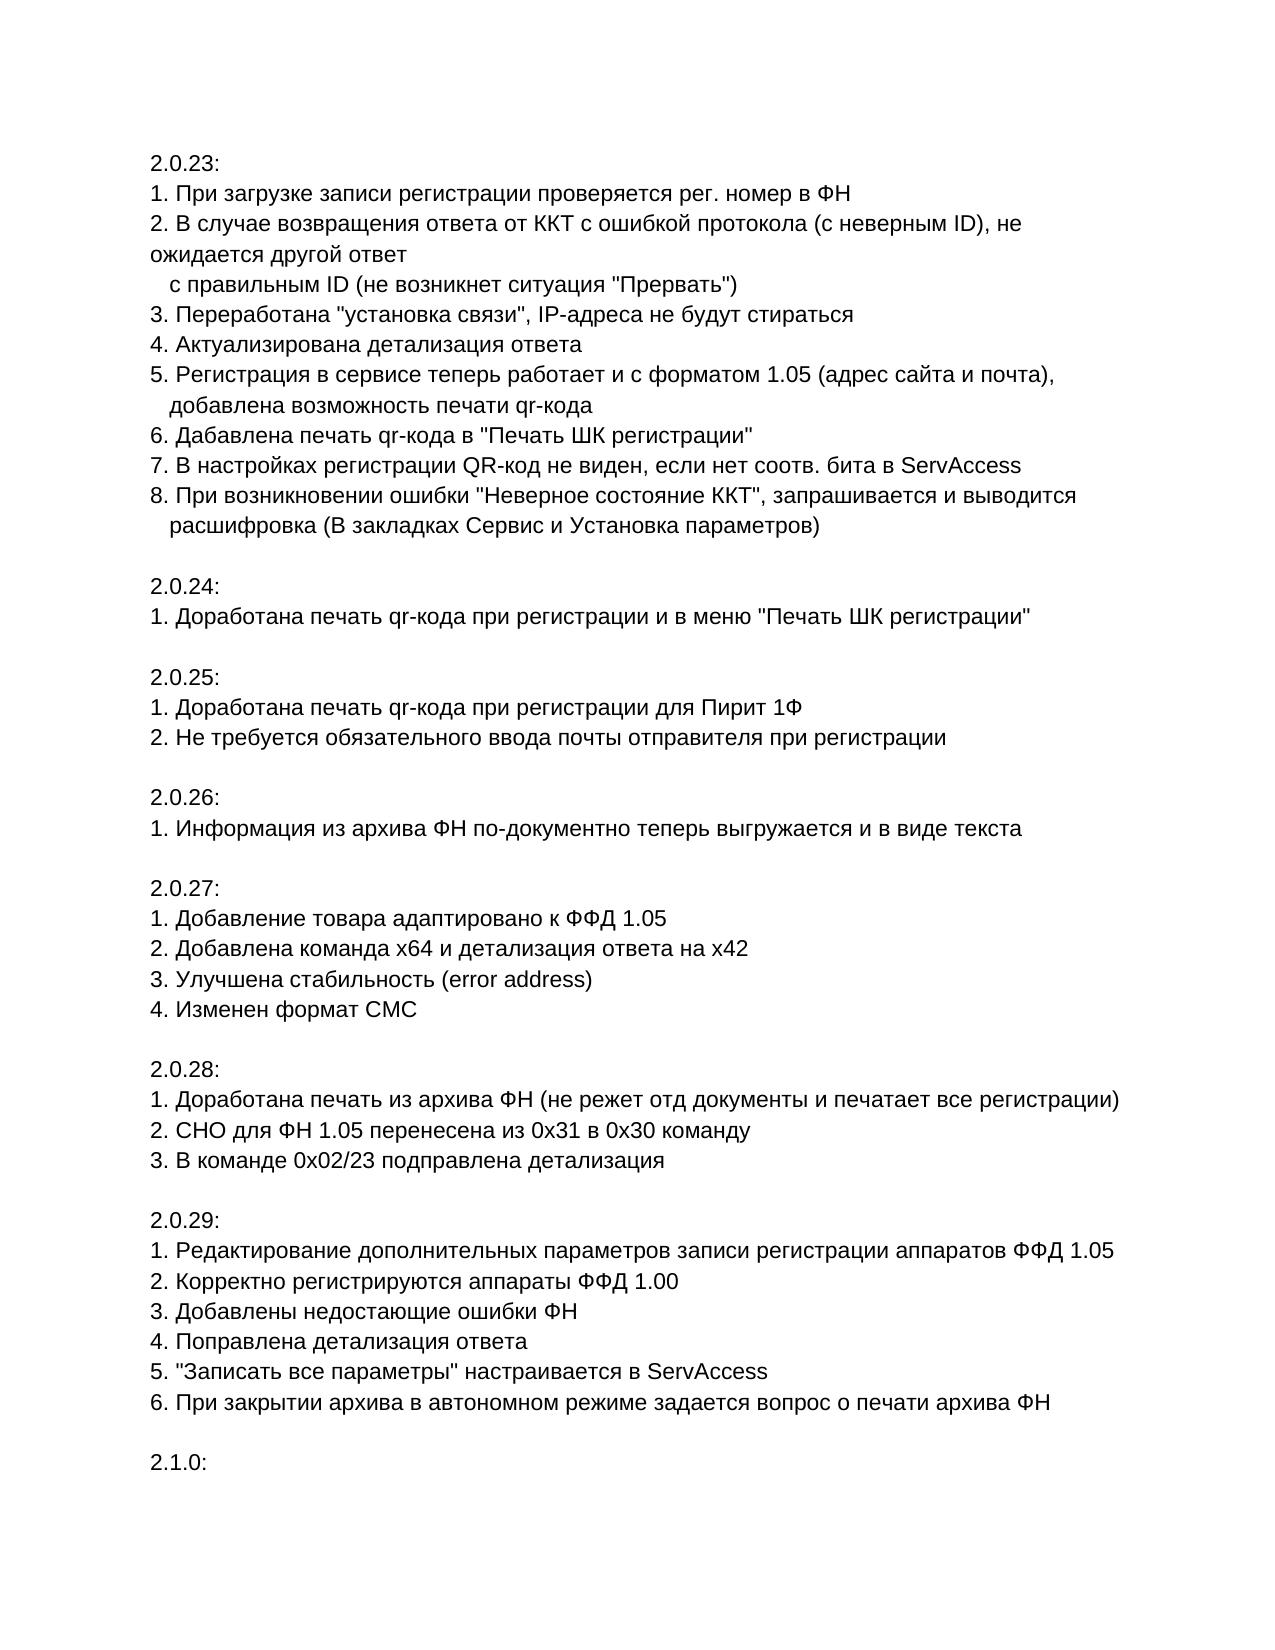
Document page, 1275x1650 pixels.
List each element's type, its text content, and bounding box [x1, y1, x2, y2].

text 4. Поправлена детализация ответа [150, 1328, 1125, 1354]
text 2.0.28: [150, 1056, 1125, 1083]
text 5. "Записать все параметры" настраивается в ServAccess [150, 1358, 1125, 1385]
text 2.0.26: [150, 784, 1125, 811]
text 1. Добавление товара адаптировано к ФФД 1.05 [150, 905, 1125, 932]
text 1. Доработана печать qr-кода при регистрации для Пирит 1Ф [150, 694, 1125, 720]
text 1. Редактирование дополнительных параметров записи регистрации аппаратов ФФД 1.05 [150, 1237, 1125, 1264]
text 1. Информация из архива ФН по-документно теперь выгружается и в виде текста [150, 814, 1125, 841]
text 2. Добавлена команда x64 и детализация ответа на x42 [150, 935, 1125, 962]
text 2.1.0: [150, 1449, 1125, 1475]
text 3. Улучшена стабильность (error address) [150, 966, 1125, 992]
text 2.0.29: [150, 1207, 1125, 1234]
text 3. Добавлены недостающие ошибки ФН [150, 1298, 1125, 1324]
text 8. При возникновении ошибки "Неверное состояние ККТ", запрашивается и выводится [150, 482, 1125, 509]
text 3. Переработана "установка связи", IP-адреса не будут стираться [150, 301, 1125, 327]
text 2. Корректно регистрируются аппараты ФФД 1.00 [150, 1268, 1125, 1294]
text добавлена возможность печати qr-кода [150, 392, 1125, 418]
text 2. Не требуется обязательного ввода почты отправителя при регистрации [150, 724, 1125, 750]
text расшифровка (В закладках Сервис и Установка параметров) [150, 512, 1125, 539]
text 6. При закрытии архива в автономном режиме задается вопрос о печати архива ФН [150, 1388, 1125, 1415]
text 3. В команде 0x02/23 подправлена детализация [150, 1147, 1125, 1173]
text 2. СНО для ФН 1.05 перенесена из 0x31 в 0x30 команду [150, 1117, 1125, 1143]
text 1. При загрузке записи регистрации проверяется рег. номер в ФН [150, 180, 1125, 207]
text 2. В случае возвращения ответа от ККТ с ошибкой протокола (с неверным ID), не ожидается другой ответ [150, 210, 1125, 267]
text 2.0.25: [150, 663, 1125, 690]
text 4. Актуализирована детализация ответа [150, 331, 1125, 358]
text 1. Доработана печать из архива ФН (не режет отд документы и печатает все регистрации) [150, 1086, 1125, 1113]
text 1. Доработана печать qr-кода при регистрации и в меню "Печать ШК регистрации" [150, 603, 1125, 629]
text 5. Регистрация в сервисе теперь работает и с форматом 1.05 (адрес сайта и почта), [150, 361, 1125, 388]
text 2.0.27: [150, 875, 1125, 901]
text с правильным ID (не возникнет ситуация "Прервать") [150, 271, 1125, 297]
text 4. Изменен формат СМС [150, 996, 1125, 1022]
text 6. Дабавлена печать qr-кода в "Печать ШК регистрации" [150, 422, 1125, 448]
text 7. В настройках регистрации QR-код не виден, если нет соотв. бита в ServAccess [150, 452, 1125, 478]
text 2.0.23: [150, 150, 1125, 176]
text 2.0.24: [150, 573, 1125, 599]
